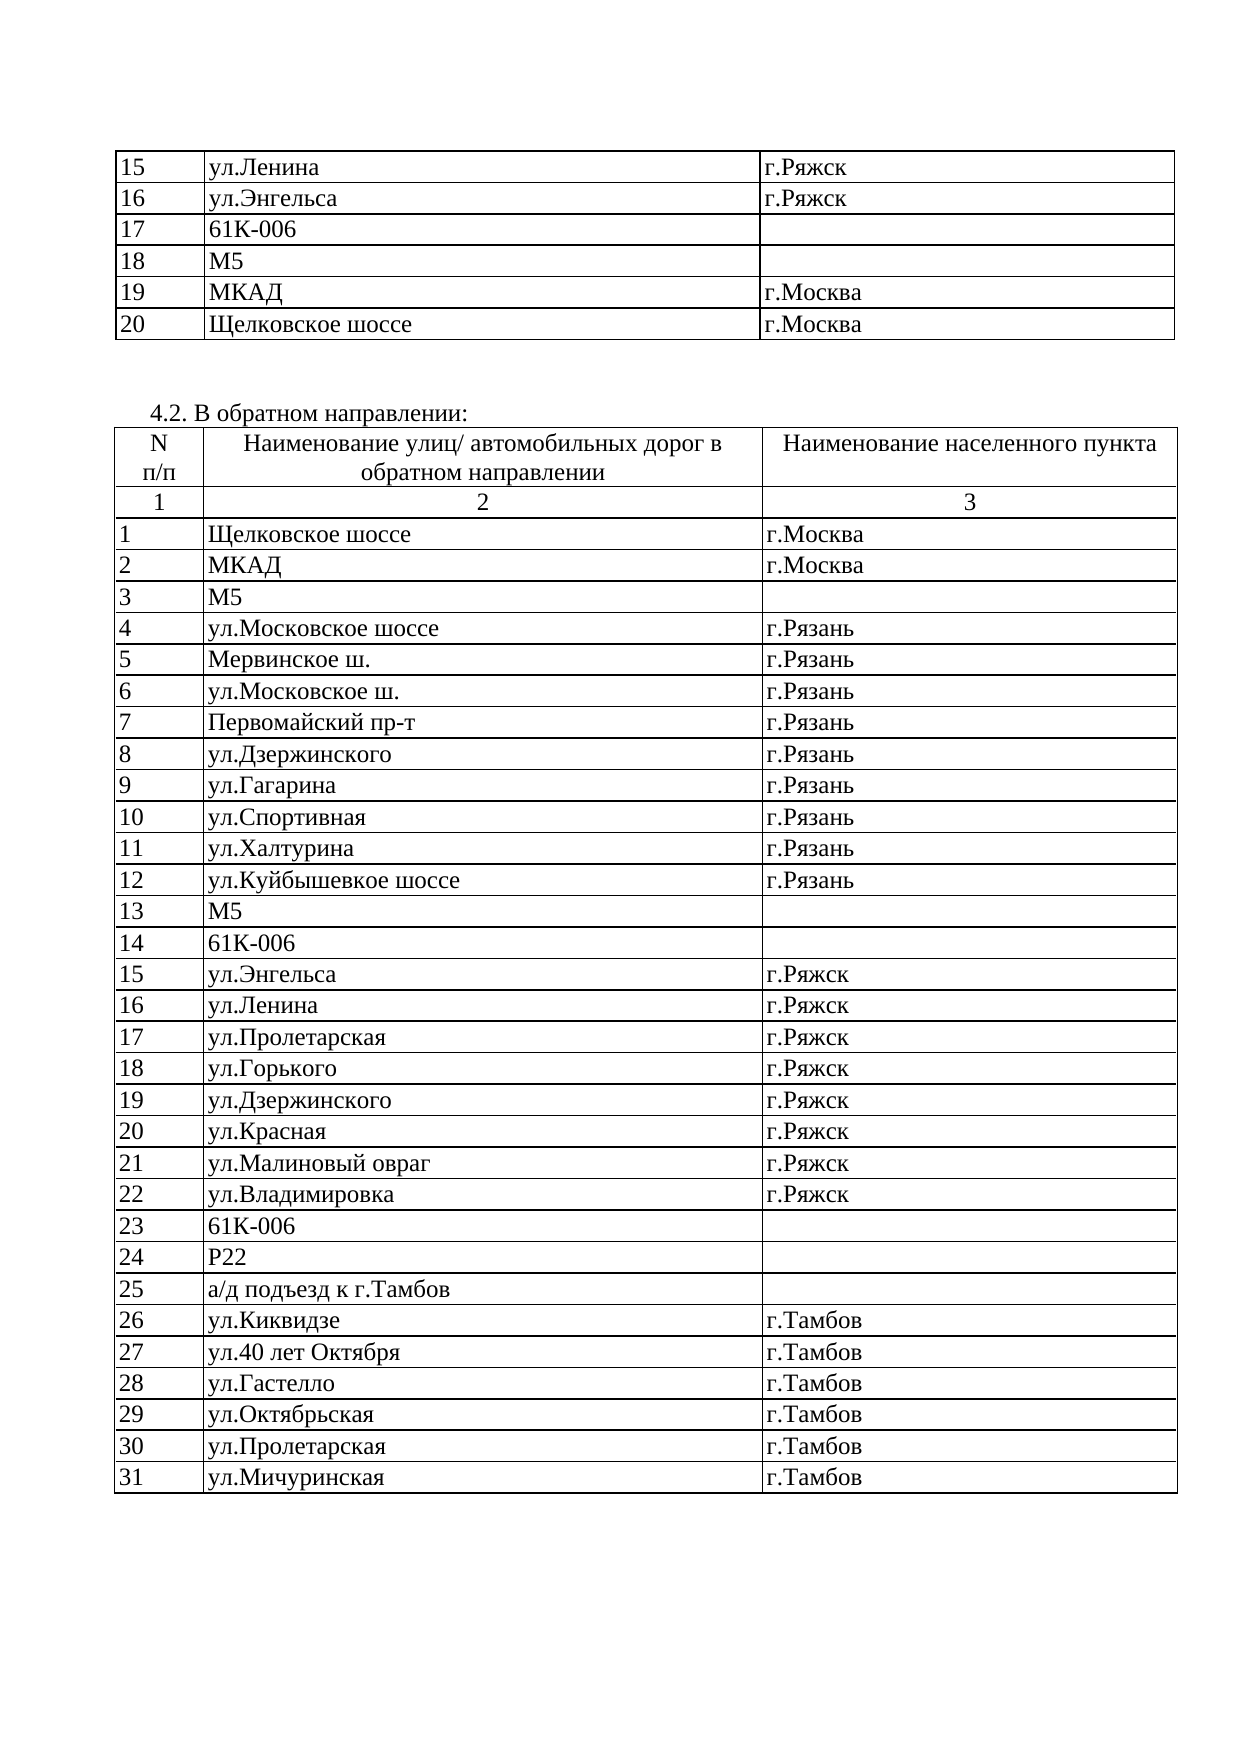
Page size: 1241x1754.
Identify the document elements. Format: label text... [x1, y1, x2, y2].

table_cell 16 [117, 183, 204, 213]
table_cell Р22 [204, 1242, 762, 1272]
table_cell г.Ряжск [763, 1083, 1177, 1115]
table_cell 20 [115, 1116, 203, 1146]
table_cell ул.Куйбышевкое шоссе [204, 865, 762, 894]
table_cell ул.Гагарина [204, 770, 762, 800]
table_cell г.Ряжск [763, 1052, 1177, 1083]
table_cell 7 [115, 707, 203, 737]
table_cell 15 [115, 959, 203, 989]
table_cell ул.Горького [204, 1053, 762, 1083]
table_cell 15 [117, 152, 204, 181]
table_cell г.Ряжск [763, 1115, 1177, 1146]
table_cell ул.Энгельса [205, 183, 759, 213]
table_cell [763, 895, 1177, 926]
table_cell Первомайский пр-т [204, 707, 762, 737]
table_cell ул.Мичуринская [204, 1462, 762, 1492]
table_cell г.Рязань [763, 769, 1177, 800]
table_cell г.Тамбов [763, 1461, 1177, 1492]
table_cell М5 [204, 896, 762, 926]
table_cell г.Рязань [763, 737, 1177, 769]
table_cell [763, 1272, 1177, 1303]
table_cell [761, 215, 1174, 244]
table_cell 61К-006 [204, 1211, 762, 1241]
table_cell 61К-006 [205, 215, 759, 244]
table_cell ул.Ленина [204, 991, 762, 1020]
table_cell ул.Октябрьская [204, 1400, 762, 1429]
table_cell 22 [115, 1179, 203, 1209]
table_cell ул.Гастелло [204, 1368, 762, 1398]
table_cell г.Ряжск [763, 1146, 1177, 1178]
table_cell [763, 1209, 1177, 1241]
table_cell 8 [115, 738, 203, 769]
table_cell г.Тамбов [763, 1366, 1177, 1398]
text 4.2. В обратном направлении: [150, 398, 1090, 427]
table_cell 18 [117, 246, 204, 276]
table_cell 17 [117, 215, 204, 244]
table_cell 31 [115, 1462, 203, 1492]
table_cell г.Ряжск [763, 1178, 1177, 1209]
table_cell ул.Пролетарская [204, 1022, 762, 1052]
table_cell 61К-006 [204, 928, 762, 957]
table_cell г.Тамбов [763, 1335, 1177, 1366]
table_cell 20 [117, 309, 204, 339]
table_cell [763, 1241, 1177, 1272]
table_cell г.Ряжск [763, 989, 1177, 1020]
table_cell ул.Красная [204, 1116, 762, 1146]
table_cell ул.Энгельса [204, 959, 762, 989]
table_cell г.Москва [761, 309, 1174, 339]
table_cell 19 [115, 1084, 203, 1115]
table_cell М5 [205, 246, 759, 276]
table_cell 18 [115, 1053, 203, 1083]
table_cell [763, 580, 1177, 611]
table_cell ул.Ленина [205, 152, 759, 181]
table_cell 12 [115, 864, 203, 894]
table_cell ул.Дзержинского [204, 739, 762, 769]
table_cell 28 [115, 1368, 203, 1398]
table_cell ул.Московское шоссе [204, 613, 762, 643]
table_cell ул.Спортивная [204, 802, 762, 832]
table_cell 13 [115, 896, 203, 926]
table_cell ул.Московское ш. [204, 676, 762, 706]
table_cell МКАД [204, 550, 762, 580]
table_cell 1 [115, 518, 203, 548]
table_cell ул.Киквидзе [204, 1305, 762, 1335]
table_cell 27 [115, 1336, 203, 1366]
table_cell М5 [204, 582, 762, 611]
table_cell ул.Пролетарская [204, 1431, 762, 1461]
table_cell 9 [115, 770, 203, 800]
table_cell 11 [115, 833, 203, 863]
table_cell МКАД [205, 277, 759, 307]
table_cell г.Рязань [763, 706, 1177, 737]
table_cell 4 [115, 613, 203, 643]
table_cell 14 [115, 927, 203, 957]
table_cell г.Ряжск [761, 183, 1174, 213]
table_cell 30 [115, 1430, 203, 1461]
table_cell 2 [115, 550, 203, 580]
table_cell 24 [115, 1242, 203, 1272]
table_cell г.Ряжск [763, 958, 1177, 989]
table_cell Щелковское шоссе [205, 309, 759, 339]
table_cell г.Ряжск [763, 1020, 1177, 1052]
table_cell г.Ряжск [761, 152, 1174, 181]
table_cell 26 [115, 1305, 203, 1335]
table_cell г.Рязань [763, 674, 1177, 706]
table_cell ул.40 лет Октября [204, 1337, 762, 1366]
table_cell 16 [115, 990, 203, 1020]
table_cell 2 [204, 487, 762, 517]
table_cell 19 [117, 277, 204, 307]
table_cell 3 [115, 581, 203, 611]
table_cell г.Тамбов [763, 1398, 1177, 1429]
table_header N п/п [115, 428, 203, 486]
table_cell Мервинское ш. [204, 645, 762, 674]
table_cell г.Рязань [763, 832, 1177, 863]
table_cell а/д подъезд к г.Тамбов [204, 1274, 762, 1303]
table_header Наименование улиц/ автомобильных дорог в обратном направлении [204, 428, 762, 486]
table_cell ул.Халтурина [204, 833, 762, 863]
table_cell г.Москва [763, 517, 1177, 548]
table_cell г.Москва [763, 549, 1177, 580]
table_cell ул.Дзержинского [204, 1085, 762, 1115]
table_cell 25 [115, 1273, 203, 1303]
table_cell г.Тамбов [763, 1429, 1177, 1461]
table_cell 10 [115, 801, 203, 832]
table_cell ул.Владимировка [204, 1179, 762, 1209]
table_cell г.Рязань [763, 863, 1177, 894]
table_cell г.Рязань [763, 800, 1177, 832]
table_cell 5 [115, 644, 203, 674]
table_cell 6 [115, 675, 203, 706]
table_cell г.Тамбов [763, 1304, 1177, 1335]
table_cell 29 [115, 1399, 203, 1429]
table_cell г.Москва [761, 277, 1174, 307]
table_cell г.Рязань [763, 611, 1177, 643]
table_header Наименование населенного пункта [763, 428, 1177, 486]
table_cell [763, 926, 1177, 957]
table_cell 17 [115, 1021, 203, 1052]
table_cell 3 [763, 486, 1177, 517]
table_cell ул.Малиновый овраг [204, 1148, 762, 1178]
table_cell 23 [115, 1210, 203, 1241]
table_cell [761, 246, 1174, 276]
table_cell г.Рязань [763, 643, 1177, 674]
table_cell Щелковское шоссе [204, 519, 762, 548]
table_cell 1 [115, 487, 203, 517]
table_cell 21 [115, 1147, 203, 1178]
